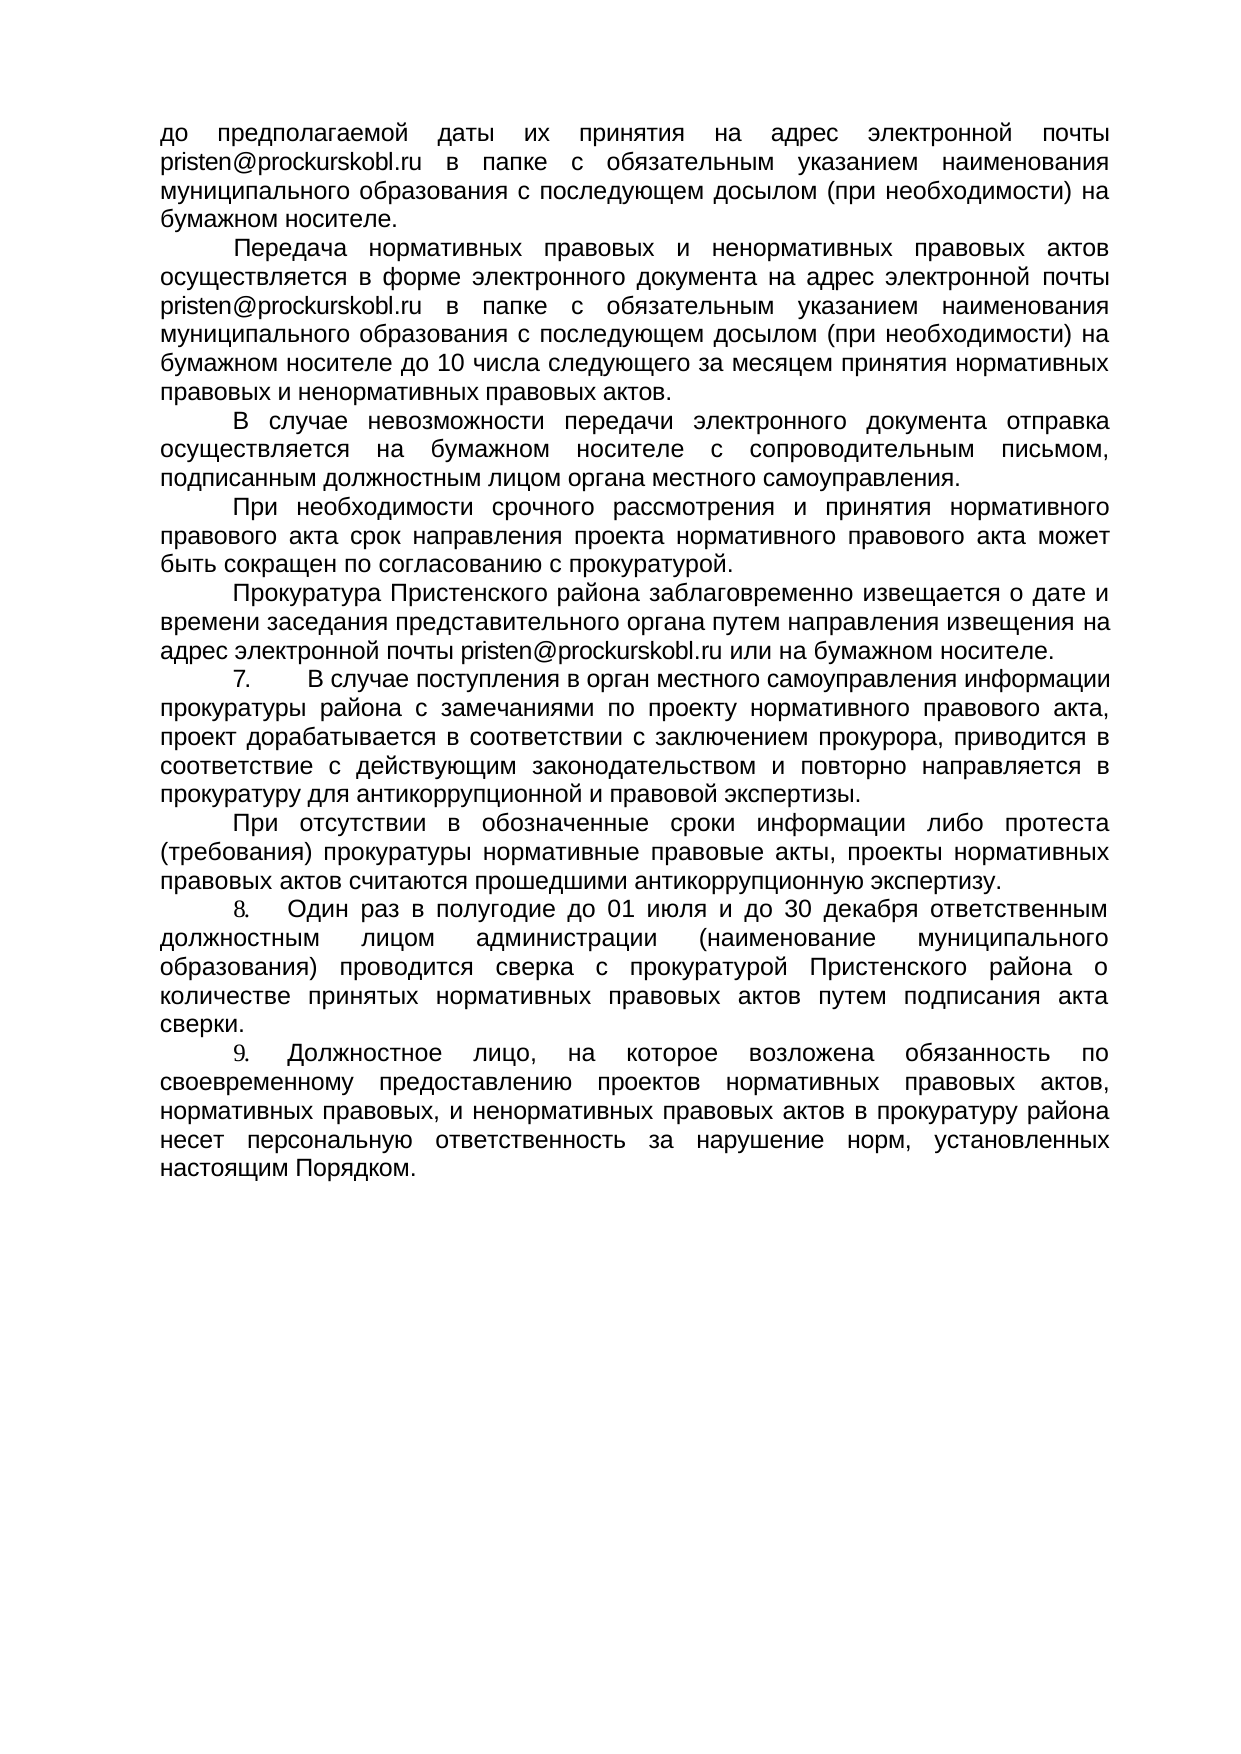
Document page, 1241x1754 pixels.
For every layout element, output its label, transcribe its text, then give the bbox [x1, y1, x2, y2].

list Один раз в полугодие до 01 июля и до 30 декабря ответственным должностным лицом администрации (наименование муниципального образования) проводится сверка с прокуратурой Пристенского района о количестве принятых нормативных правовых актов путем подписания акта сверки. [159, 894, 1109, 1038]
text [160, 118, 1110, 233]
text При отсутствии в обозначенные сроки информации либо протеста (требования) прокуратуры нормативные правовые акты, проекты нормативных правовых актов считаются прошедшими антикоррупционную экспертизу. [160, 808, 1110, 894]
text В случае невозможности передачи электронного документа отправка осуществляется на бумажном носителе с сопроводительным письмом, подписанным должностным лицом органа местного самоуправления. [160, 406, 1110, 492]
text Передача нормативных правовых и ненормативных правовых актов осуществляется в форме электронного документа на адрес электронной почты pristen@prockurskobl.ru в папке с обязательным указанием наименования муниципального образования с последующем досылом (при необходимости) на бумажном носителе до 10 числа следующего за месяцем принятия нормативных правовых и ненормативных правовых актов. [160, 233, 1110, 406]
text 7. В случае поступления в орган местного самоуправления информации прокуратуры района с замечаниями по проекту нормативного правового акта, проект дорабатывается в соответствии с заключением прокурора, приводится в соответствие с действующим законодательством и повторно направляется в прокуратуру для антикоррупционной и правовой экспертизы. [160, 664, 1110, 808]
list Должностное лицо, на которое возложена обязанность по своевременному предоставлению проектов нормативных правовых актов, нормативных правовых, и ненормативных правовых актов в прокуратуру района несет персональную ответственность за нарушение норм, установленных настоящим Порядком. [159, 1038, 1110, 1182]
text При необходимости срочного рассмотрения и принятия нормативного правового акта срок направления проекта нормативного правового акта может быть сокращен по согласованию с прокуратурой. [160, 492, 1110, 578]
text Прокуратура Пристенского района заблаговременно извещается о дате и времени заседания представительного органа путем направления извещения на адрес электронной почты pristen@prockurskobl.ru или на бумажном носителе. [160, 578, 1110, 664]
